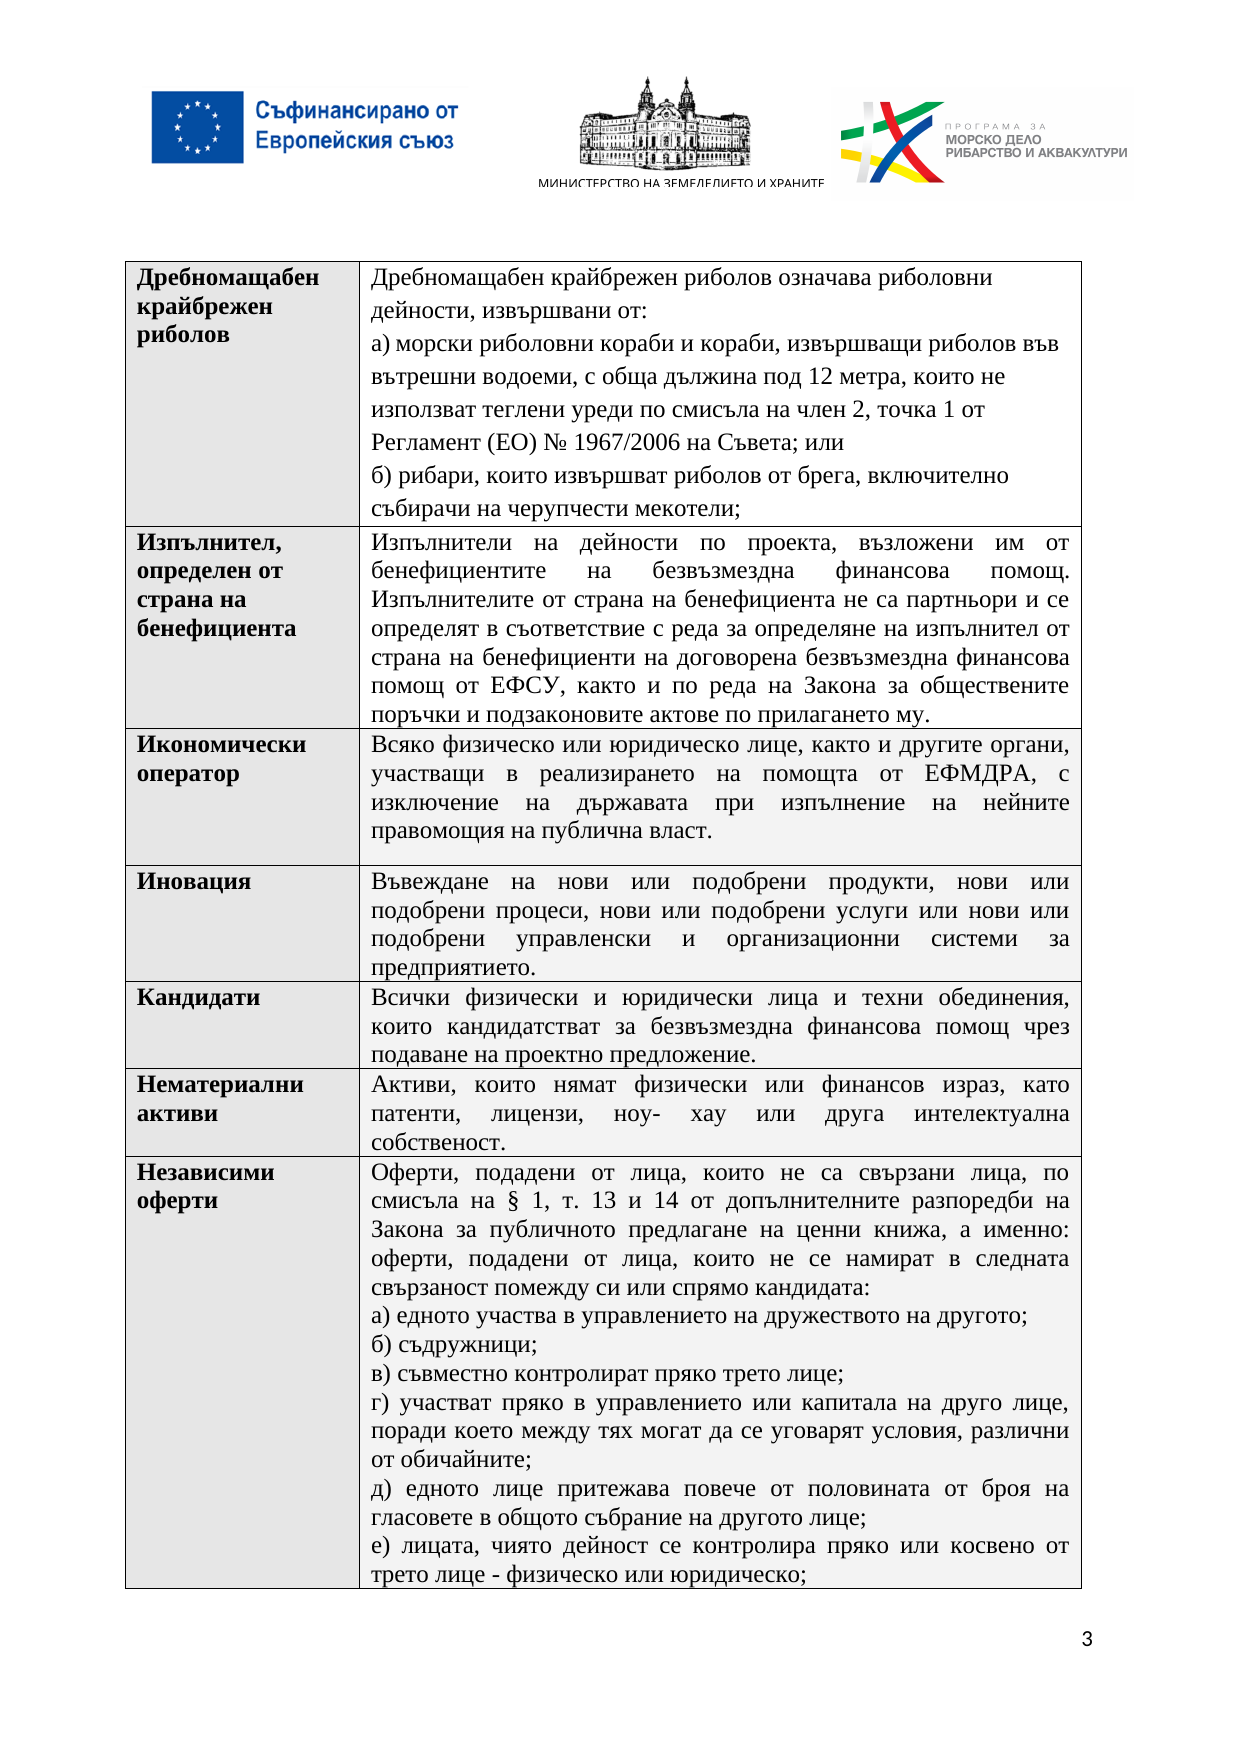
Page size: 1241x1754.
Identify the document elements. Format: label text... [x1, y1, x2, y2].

table_cell Иновация [126, 866, 359, 981]
table_cell Изпълнители на дейности по проекта, възложени им от бенефициентите на безвъзмездна финансова помощ. Изпълнителите от страна на бенефициента не са партньори и се определят в съответствие с реда за определяне на изпълнител от страна на бенефициенти на договорена безвъзмездна финансова помощ от ЕФСУ, както и по реда на Закона за обществените поръчки и подзаконовите актове по прилагането му. [360, 527, 1081, 728]
picture [140, 86, 469, 164]
table_cell Дребномащабен крайбрежен риболов [126, 262, 359, 526]
table_cell Икономически оператор [126, 729, 359, 865]
table_cell Дребномащабен крайбрежен риболов означава риболовни дейности, извършвани от: a) морски риболовни кораби и кораби, извършващи риболов във вътрешни водоеми, с обща дължина под 12 метра, които не използват теглени уреди по смисъла на член 2, точка 1 от Регламент (ЕО) № 1967/2006 на Съвета; или б) рибари, които извършват риболов от брега, включително събирачи на черупчести мекотели; [360, 262, 1081, 526]
table_cell Активи, които нямат физически или финансов израз, като патенти, лицензи, ноу- хау или друга интелектуална собственост. [360, 1069, 1081, 1156]
table_cell Изпълнител, определен от страна на бенефициента [126, 527, 359, 728]
picture [830, 87, 1134, 201]
table_cell Всички физически и юридически лица и техни обединения, които кандидатстват за безвъзмездна финансова помощ чрез подаване на проектно предложение. [360, 982, 1081, 1068]
table_cell Нематериални активи [126, 1069, 359, 1156]
table_cell Кандидати [126, 982, 359, 1068]
table_cell Въвеждане на нови или подобрени продукти, нови или подобрени процеси, нови или подобрени услуги или нови или подобрени управленски и организационни системи за предприятието. [360, 866, 1081, 981]
picture [575, 73, 757, 171]
table_cell Всяко физическо или юридическо лице, както и другите органи, участващи в реализирането на помощта от ЕФМДРА, с изключение на държавата при изпълнение на нейните правомощия на публична власт. [360, 729, 1081, 865]
table_cell Независими оферти [126, 1157, 359, 1588]
